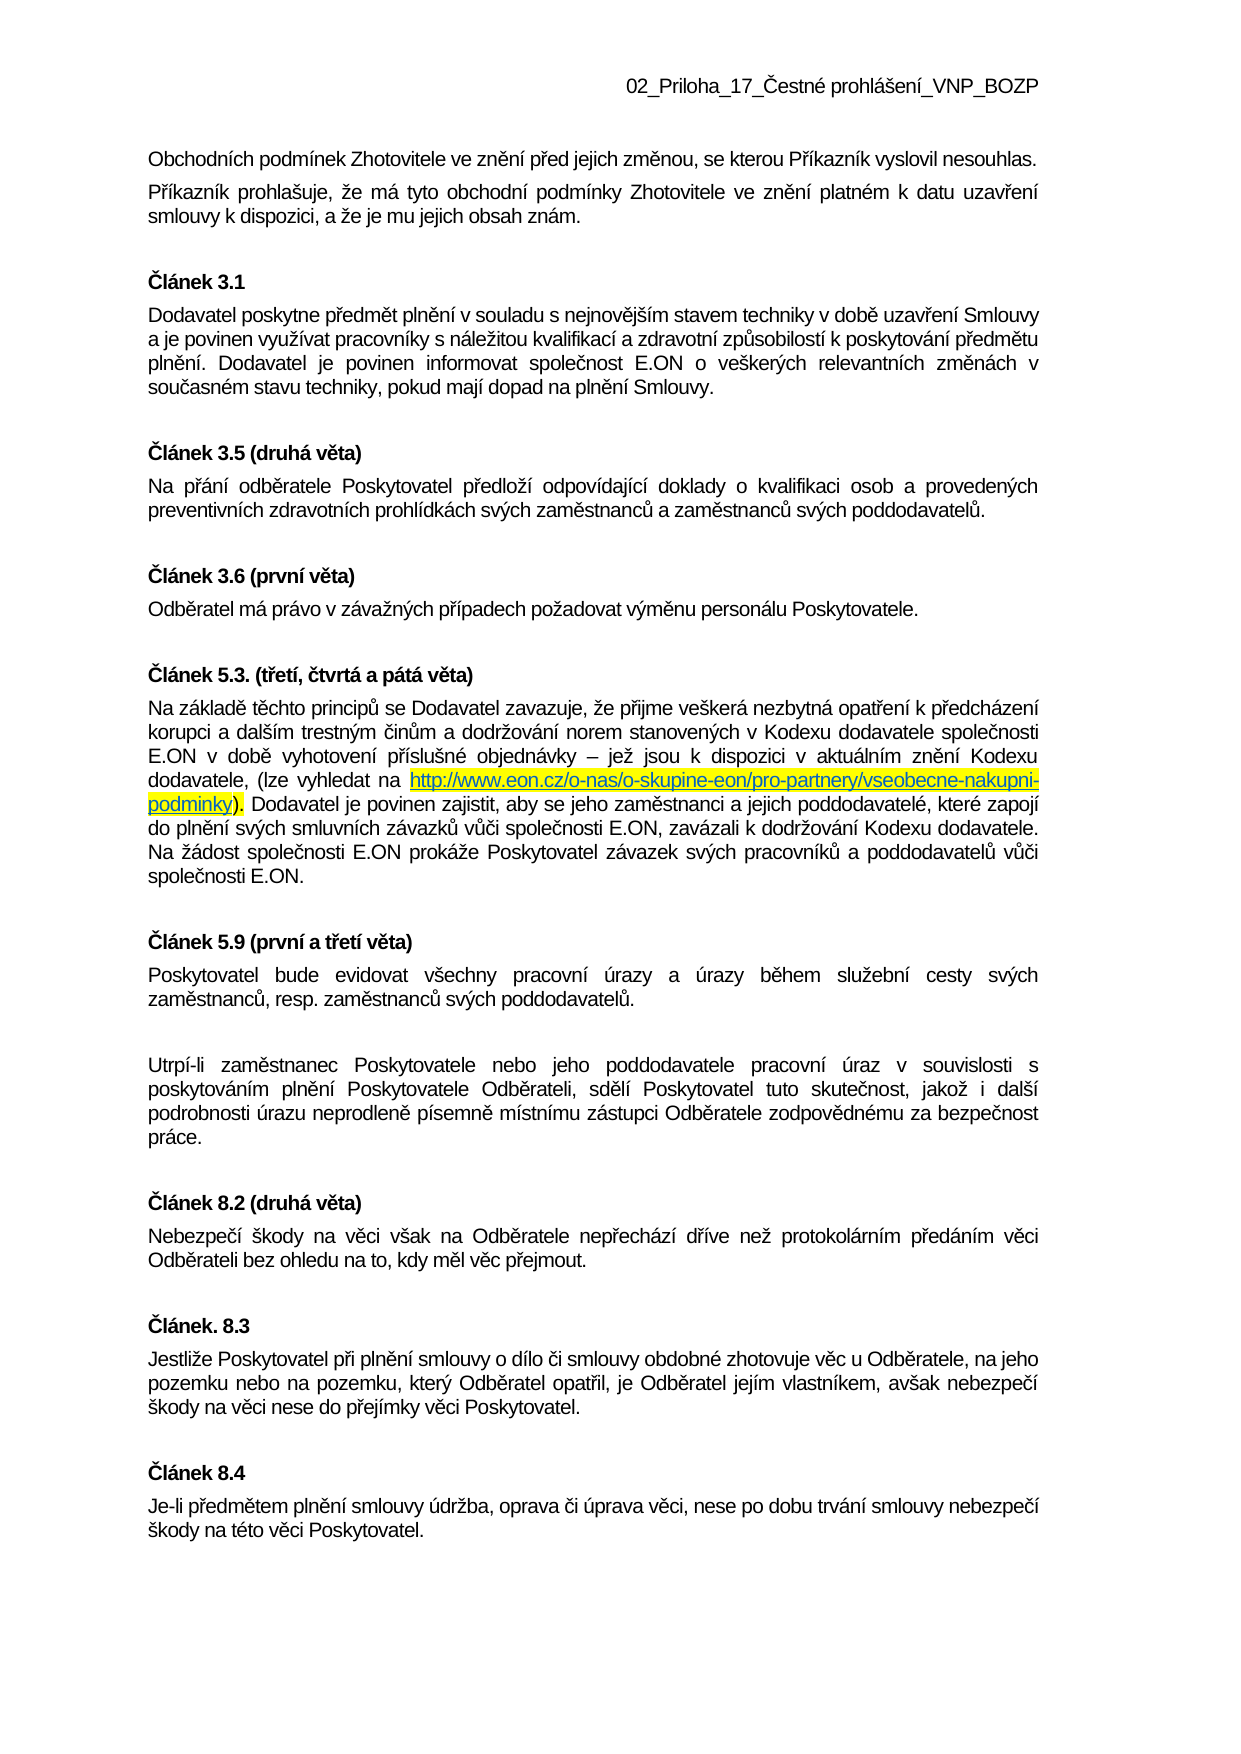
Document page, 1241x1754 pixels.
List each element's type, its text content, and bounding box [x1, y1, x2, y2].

text Článek 3.6 (první věta) [148, 564, 1039, 588]
text Dodavatel poskytne předmět plnění v souladu s nejnovějším stavem techniky v době uzavření Smlouvy a je povinen využívat pracovníky s náležitou kvalifikací a zdravotní způsobilostí k poskytování předmětu plnění. Dodavatel je povinen informovat společnost E.ON o veškerých relevantních změnách v současném stavu techniky, pokud mají dopad na plnění Smlouvy. [148, 304, 1039, 399]
text Nebezpečí škody na věci však na Odběratele nepřechází dříve než protokolárním předáním věci Odběrateli bez ohledu na to, kdy měl věc přejmout. [148, 1224, 1039, 1272]
text Odběratel má právo v závažných případech požadovat výměnu personálu Poskytovatele. [148, 598, 1039, 622]
text Je-li předmětem plnění smlouvy údržba, oprava či úprava věci, nese po dobu trvání smlouvy nebezpečí škody na této věci Poskytovatel. [148, 1494, 1039, 1542]
text Příkazník prohlašuje, že má tyto obchodní podmínky Zhotovitele ve znění platném k datu uzavření smlouvy k dispozici, a že je mu jejich obsah znám. [148, 181, 1039, 228]
text Článek 3.5 (druhá věta) [148, 442, 1039, 466]
text Článek 3.1 [148, 271, 1039, 294]
text Na přání odběratele Poskytovatel předloží odpovídající doklady o kvalifikaci osob a provedených preventivních zdravotních prohlídkách svých zaměstnanců a zaměstnanců svých poddodavatelů. [148, 474, 1039, 522]
text Článek 8.4 [148, 1461, 1039, 1485]
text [148, 148, 1039, 172]
text Na základě těchto principů se Dodavatel zavazuje, že přijme veškerá nezbytná opatření k předcházení korupci a dalším trestným činům a dodržování norem stanovených v Kodexu dodavatele společnosti E.ON v době vyhotovení příslušné objednávky – jež jsou k dispozici v aktuálním znění Kodexu dodavatele, (lze vyhledat na http://www.eon.cz/o-nas/o-skupine-eon/pro-partnery/vseobecne-nakupni-podminky). Dodavatel je povinen zajistit, aby se jeho zaměstnanci a jejich poddodavatelé, které zapojí do plnění svých smluvních závazků vůči společnosti E.ON, zavázali k dodržování Kodexu dodavatele. Na žádost společnosti E.ON prokáže Poskytovatel závazek svých pracovníků a poddodavatelů vůči společnosti E.ON. [148, 697, 1039, 888]
text Článek 8.2 (druhá věta) [148, 1191, 1039, 1215]
text Článek 5.3. (třetí, čtvrtá a pátá věta) [148, 664, 1039, 688]
text Utrpí-li zaměstnanec Poskytovatele nebo jeho poddodavatele pracovní úraz v souvislosti s poskytováním plnění Poskytovatele Odběrateli, sdělí Poskytovatel tuto skutečnost, jakož i další podrobnosti úrazu neprodleně písemně místnímu zástupci Odběratele zodpovědnému za bezpečnost práce. [148, 1053, 1039, 1149]
text Článek 5.9 (první a třetí věta) [148, 930, 1039, 954]
text Jestliže Poskytovatel při plnění smlouvy o dílo či smlouvy obdobné zhotovuje věc u Odběratele, na jeho pozemku nebo na pozemku, který Odběratel opatřil, je Odběratel jejím vlastníkem, avšak nebezpečí škody na věci nese do přejímky věci Poskytovatel. [148, 1347, 1039, 1419]
text Článek. 8.3 [148, 1314, 1039, 1338]
text Poskytovatel bude evidovat všechny pracovní úrazy a úrazy během služební cesty svých zaměstnanců, resp. zaměstnanců svých poddodavatelů. [148, 963, 1039, 1011]
